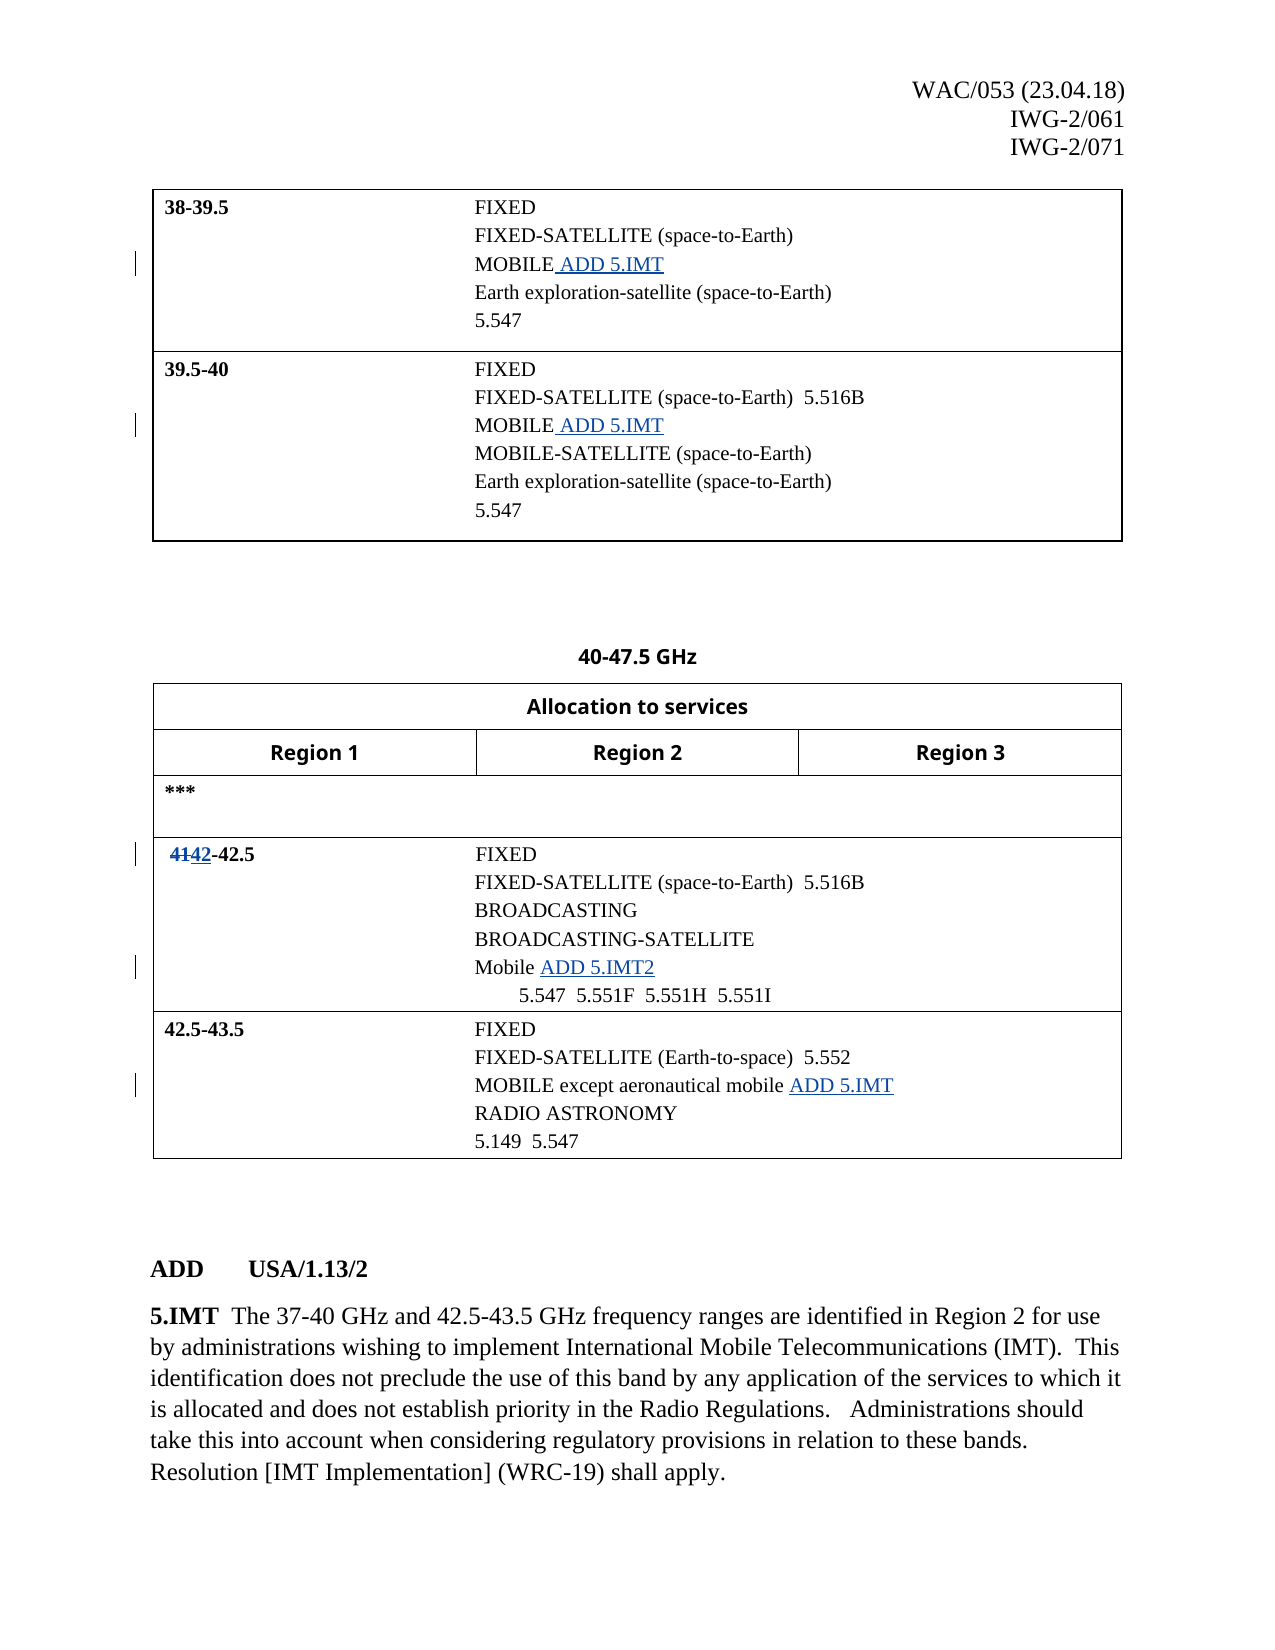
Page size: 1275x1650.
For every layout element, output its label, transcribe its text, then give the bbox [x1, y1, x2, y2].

table_cell *** [154, 776, 1121, 837]
table_cell 42.5-43.5 FIXED FIXED-SATELLITE (Earth-to-space) 5.552 MOBILE except aeronautical mobile RADIO ASTRONOMY 5.149 5.547 [154, 1012, 1121, 1158]
table_cell -42.5 FIXED FIXED-SATELLITE (space-to-Earth) 5.516B BROADCASTING BROADCASTING-SATELLITE Mobile 5.547 5.551F 5.551H 5.551I [154, 838, 1121, 1011]
table_cell Region 1 [154, 730, 476, 775]
table_cell 38-39.5 FIXED FIXED-SATELLITE (space-to-Earth) MOBILE Earth exploration-satellite (space-to-Earth) 5.547 [154, 190, 1121, 351]
text 5.IMT The 37-40 GHz and 42.5-43.5 GHz frequency ranges are identified in Region 2 for use by administrations wishing to implement International Mobile Telecommunications (IMT). This identification does not preclude the use of this band by any application of the services to which it is allocated and does not establish priority in the Radio Regulations. Administrations should take this into account when considering regulatory provisions in relation to these bands. Resolution [IMT Implementation] (WRC-19) shall apply. [150, 1301, 1125, 1485]
table_cell 39.5-40 FIXED FIXED-SATELLITE (space-to-Earth) 5.516B MOBILE MOBILE-SATELLITE (space-to-Earth) Earth exploration-satellite (space-to-Earth) 5.547 [154, 352, 1121, 540]
table_cell Region 2 [477, 730, 798, 775]
table_cell Allocation to services [154, 684, 1121, 729]
table_cell Region 3 [799, 730, 1121, 775]
text ADD USA/1.13/2 [150, 1254, 1125, 1282]
table_header 40-47.5 GHz [153, 642, 1122, 683]
